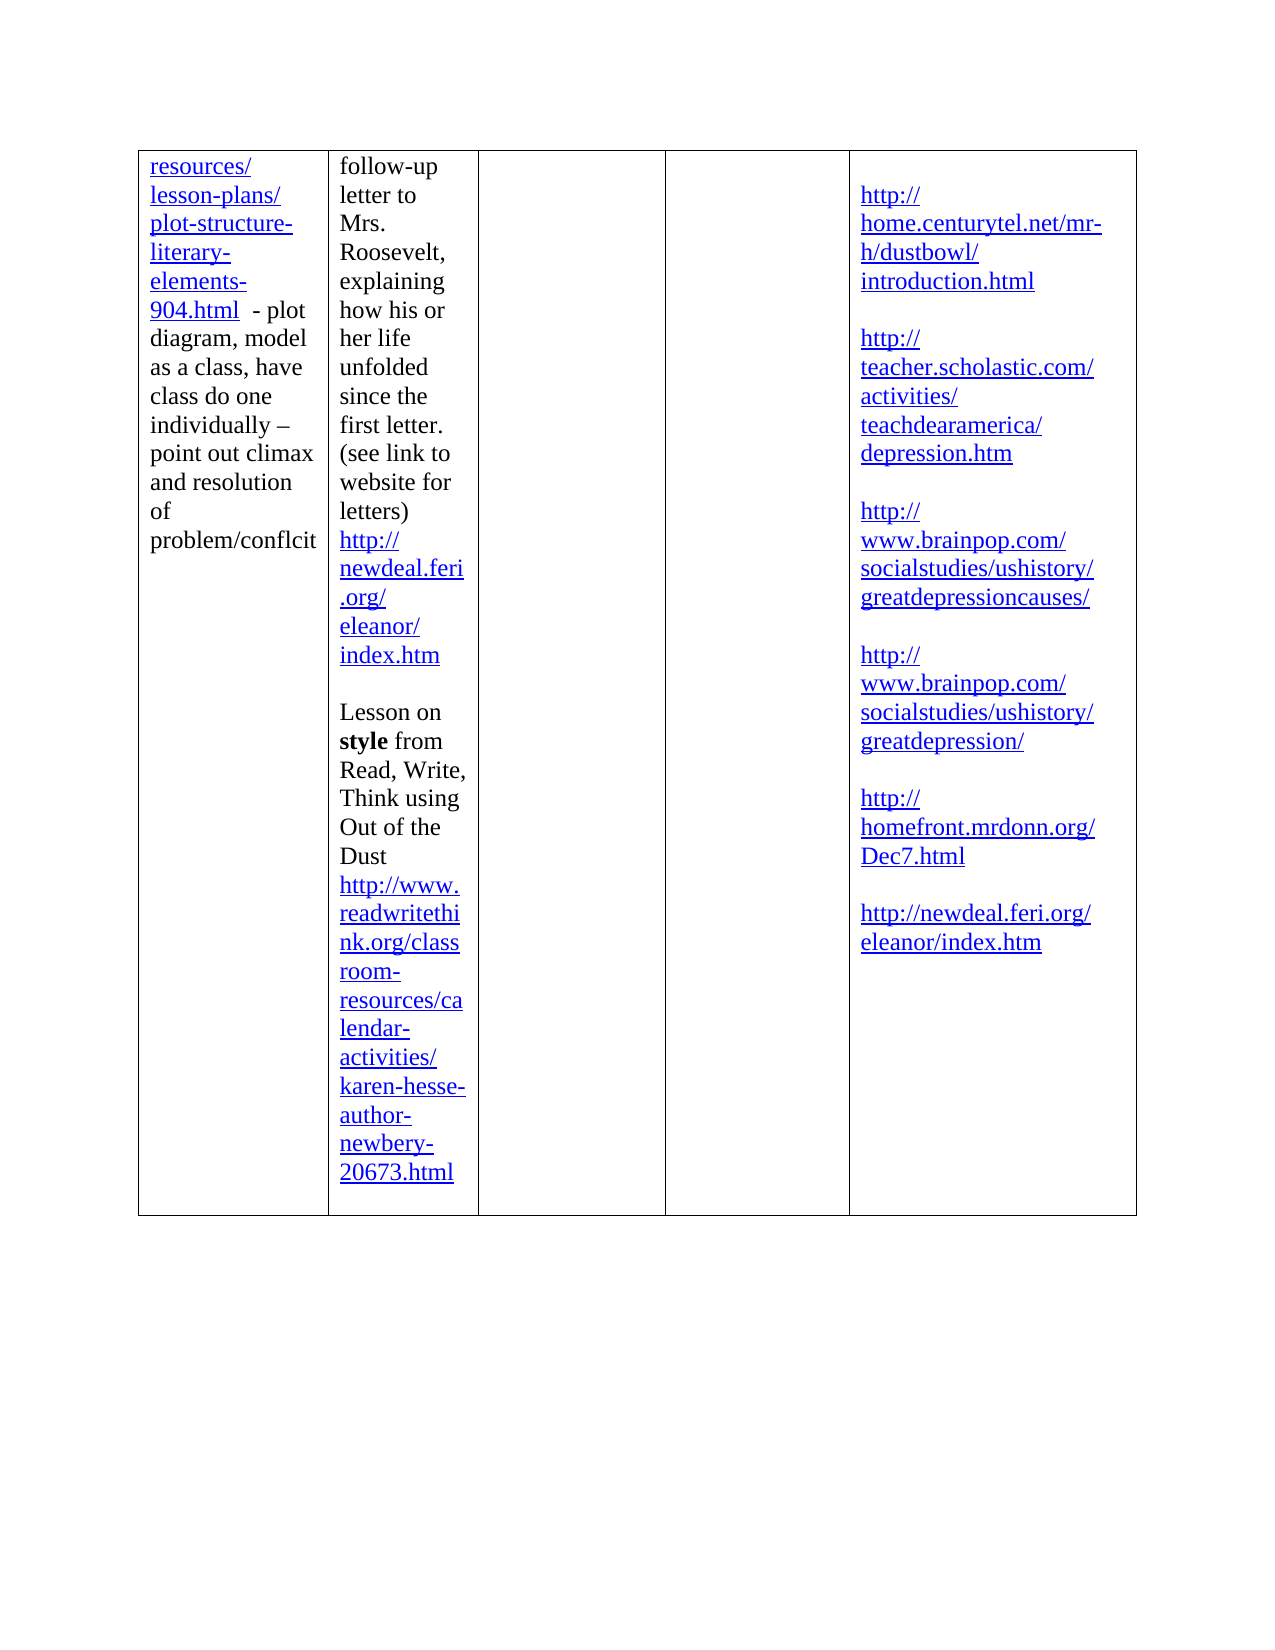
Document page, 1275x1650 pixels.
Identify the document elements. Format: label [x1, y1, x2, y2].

table_cell [329, 151, 478, 1215]
table_cell [850, 151, 1136, 1215]
table_cell [479, 151, 665, 1215]
table_cell [139, 151, 328, 1215]
table_cell [666, 151, 849, 1215]
